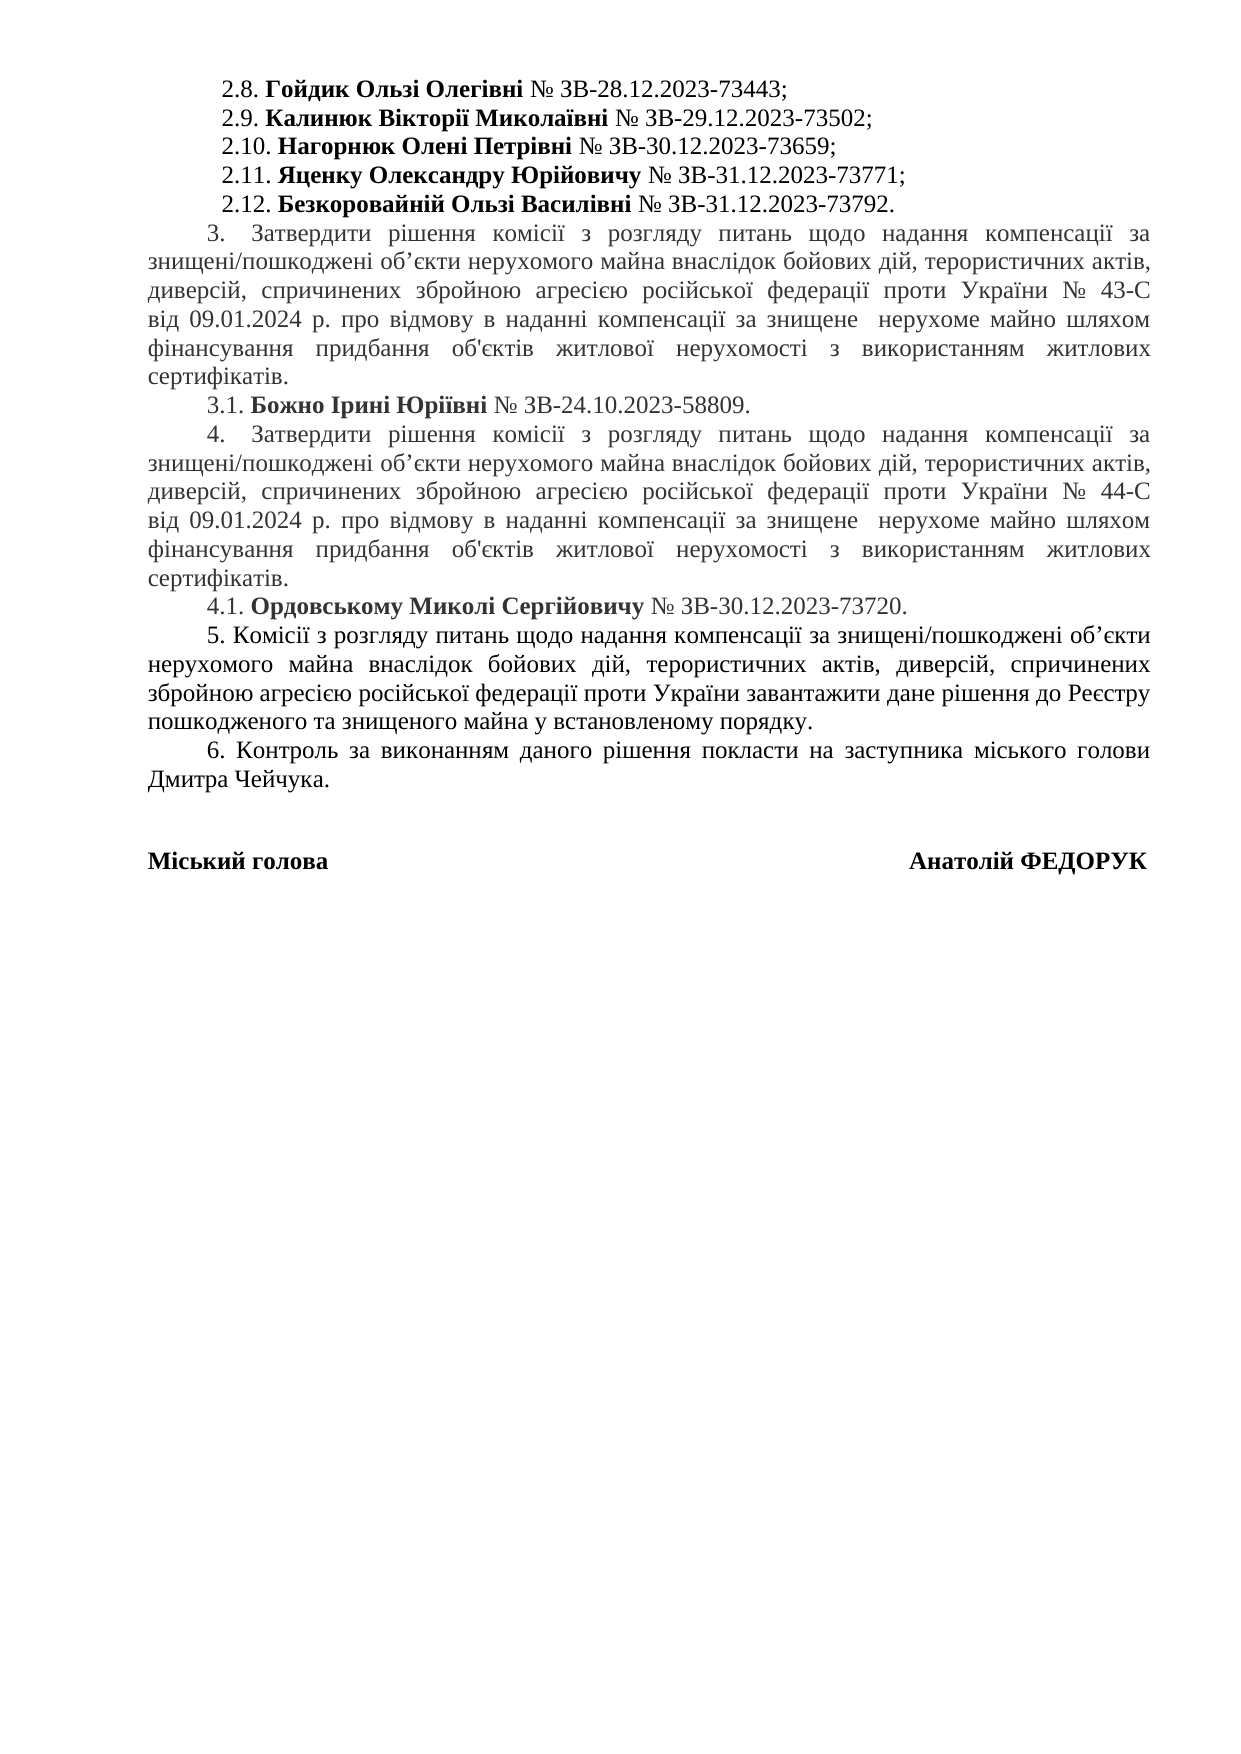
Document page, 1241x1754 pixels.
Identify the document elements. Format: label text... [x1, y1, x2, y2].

text 4. Затвердити рішення комісії з розгляду питань щодо надання компенсації за знищені/пошкоджені об’єкти нерухомого майна внаслідок бойових дій, терористичних актів, диверсій, спричинених збройною агресією російської федерації проти України № 44-С від 09.01.2024 р. про відмову в наданні компенсації за знищене нерухоме майно шляхом фінансування придбання об'єктів житлової нерухомості з використанням житлових сертифікатів. [148, 419, 1152, 591]
text Міський голова Анатолій ФЕДОРУК [148, 846, 1152, 875]
text 6. Контроль за виконанням даного рішення покласти на заступника міського голови Дмитра Чейчука. [148, 735, 1152, 793]
text 2.11. Яценку Олександру Юрійовичу № ЗВ-31.12.2023-73771; [221, 160, 1152, 189]
text 2.10. Нагорнюк Олені Петрівні № ЗВ-30.12.2023-73659; [221, 131, 1152, 160]
text 2.8. Гойдик Ользі Олегівні № ЗВ-28.12.2023-73443; [221, 74, 1152, 103]
text 3. Затвердити рішення комісії з розгляду питань щодо надання компенсації за знищені/пошкоджені об’єкти нерухомого майна внаслідок бойових дій, терористичних актів, диверсій, спричинених збройною агресією російської федерації проти України № 43-С від 09.01.2024 р. про відмову в наданні компенсації за знищене нерухоме майно шляхом фінансування придбання об'єктів житлової нерухомості з використанням житлових сертифікатів. [148, 218, 1152, 390]
text 3.1. Божно Ірині Юріївні № ЗВ-24.10.2023-58809. [148, 390, 1152, 419]
text 4.1. Ордовському Миколі Сергійовичу № ЗВ-30.12.2023-73720. [148, 591, 1152, 620]
text 5. Комісії з розгляду питань щодо надання компенсації за знищені/пошкоджені об’єкти нерухомого майна внаслідок бойових дій, терористичних актів, диверсій, спричинених збройною агресією російської федерації проти України завантажити дане рішення до Реєстру пошкодженого та знищеного майна у встановленому порядку. [148, 620, 1152, 735]
text 2.9. Калинюк Вікторії Миколаївні № ЗВ-29.12.2023-73502; [221, 103, 1152, 131]
text 2.12. Безкоровайній Ользі Василівні № ЗВ-31.12.2023-73792. [221, 189, 1152, 218]
